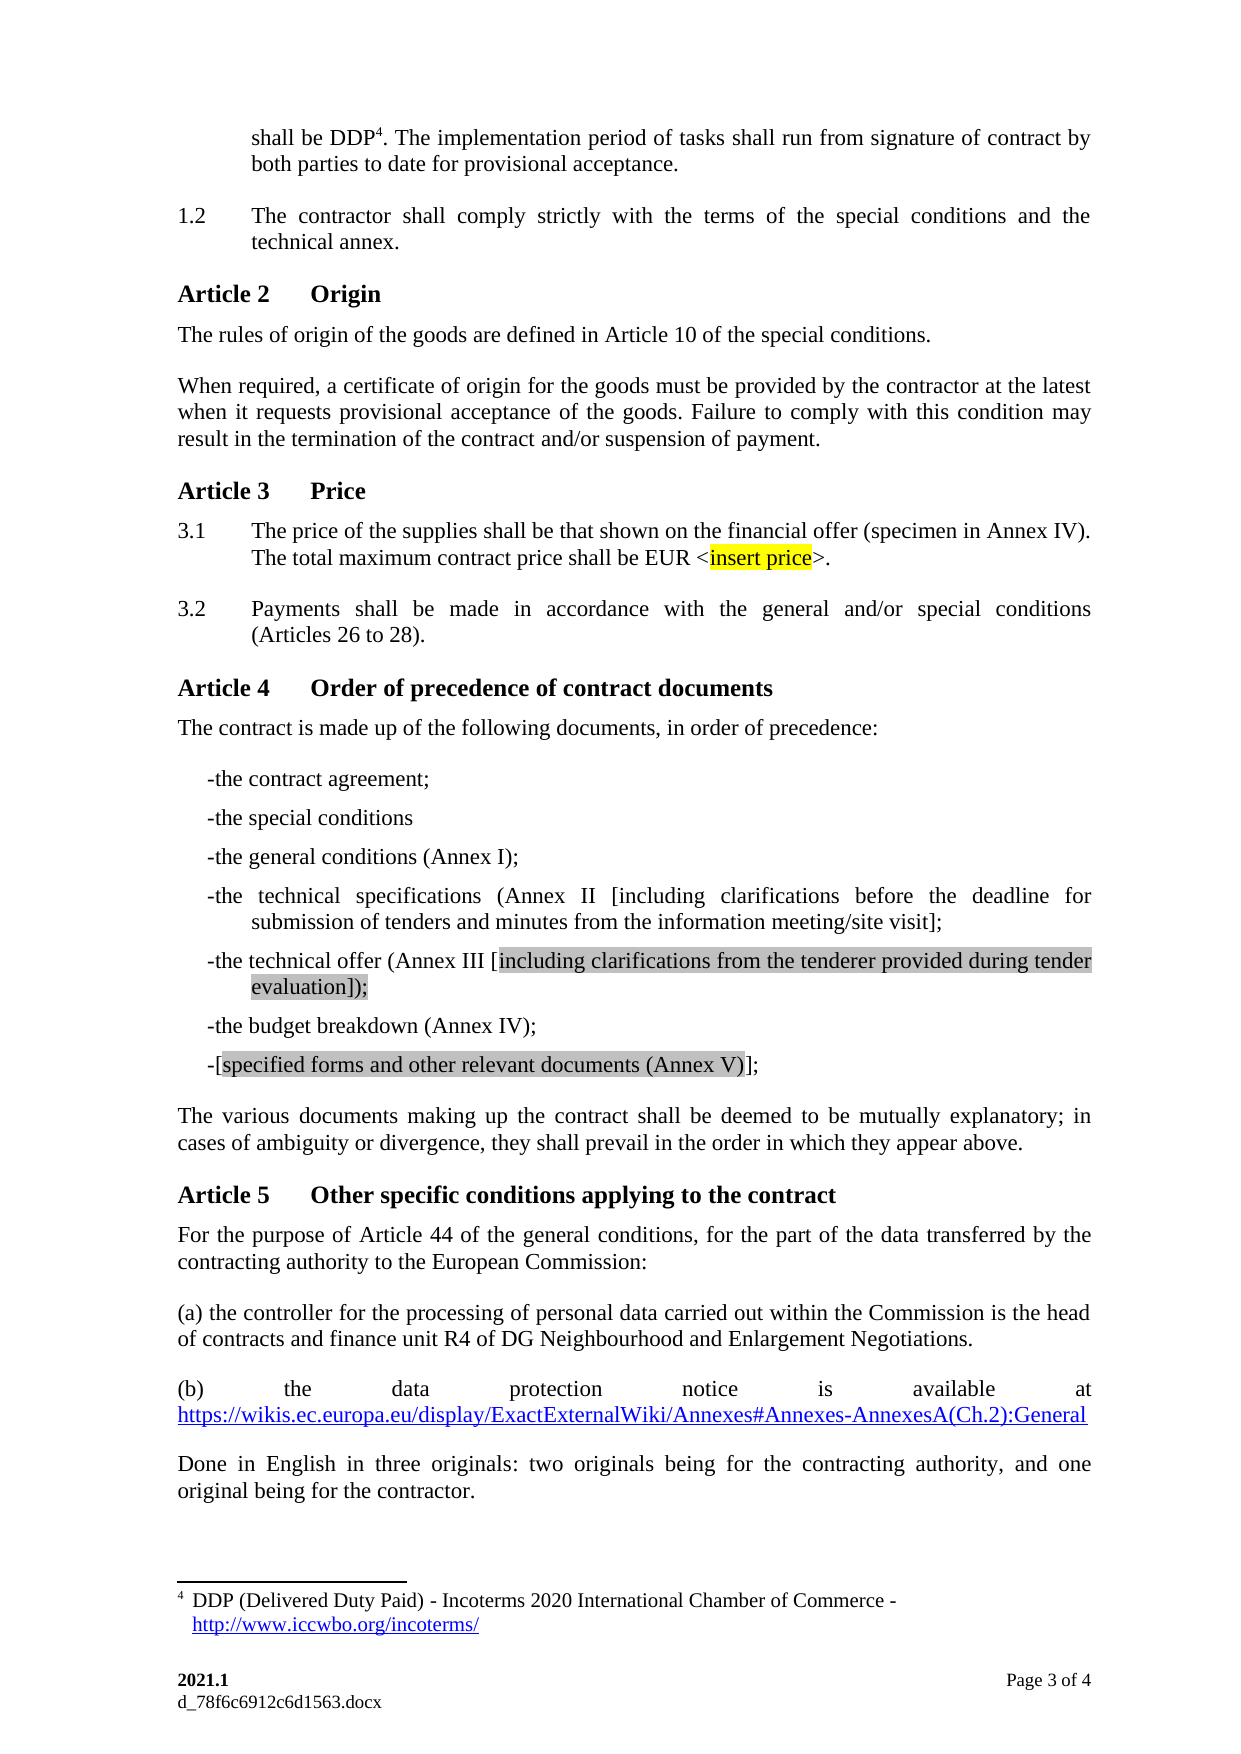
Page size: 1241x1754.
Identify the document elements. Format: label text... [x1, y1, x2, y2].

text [251, 124, 1092, 177]
list the contract agreement; [207, 765, 1092, 792]
text The contract is made up of the following documents, in order of precedence: [177, 714, 1092, 740]
text Article 4 Order of precedence of contract documents [177, 673, 1092, 701]
list the budget breakdown (Annex IV); [207, 1012, 1092, 1039]
text When required, a certificate of origin for the goods must be provided by the contractor at the latest when it requests provisional acceptance of the goods. Failure to comply with this condition may result in the termination of the contract and/or suspension of payment. [177, 372, 1092, 451]
list [specified forms and other relevant documents (Annex V)]; [745, 1051, 1092, 1077]
text Article 5 Other specific conditions applying to the contract [177, 1180, 1092, 1209]
list the technical offer (Annex III [including clarifications from the tenderer provided during tender evaluation]); [207, 947, 1092, 1000]
text Article 3 Price [177, 476, 1092, 505]
text The various documents making up the contract shall be deemed to be mutually explanatory; in cases of ambiguity or divergence, they shall prevail in the order in which they appear above. [177, 1102, 1092, 1155]
text The rules of origin of the goods are defined in Article 10 of the special conditions. [177, 321, 1092, 347]
text 1.2 The contractor shall comply strictly with the terms of the special conditions and the technical annex. [177, 202, 1092, 254]
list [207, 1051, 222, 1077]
list the technical specifications (Annex II [including clarifications before the deadline for submission of tenders and minutes from the information meeting/site visit]; [207, 882, 1092, 934]
list the special conditions [207, 804, 1092, 831]
text 3.2 Payments shall be made in accordance with the general and/or special conditions (Articles 26 to 28). [177, 595, 1092, 648]
text (b) the data protection notice is available at https://wikis.ec.europa.eu/display/ExactExternalWiki/Annexes#Annexes-AnnexesA(Ch.2):General [177, 1375, 1092, 1427]
list the general conditions (Annex I); [207, 843, 1092, 869]
text Done in English in three originals: two originals being for the contracting authority, and one original being for the contractor. [177, 1450, 1092, 1503]
text For the purpose of Article 44 of the general conditions, for the part of the data transferred by the contracting authority to the European Commission: [177, 1221, 1092, 1274]
text 3.1 The price of the supplies shall be that shown on the financial offer (specimen in Annex IV). The total maximum contract price shall be EUR <insert price>. [177, 517, 1092, 570]
text (a) the controller for the processing of personal data carried out within the Commission is the head of contracts and finance unit R4 of DG Neighbourhood and Enlargement Negotiations. [177, 1299, 1092, 1352]
text Article 2 Origin [177, 279, 1092, 308]
